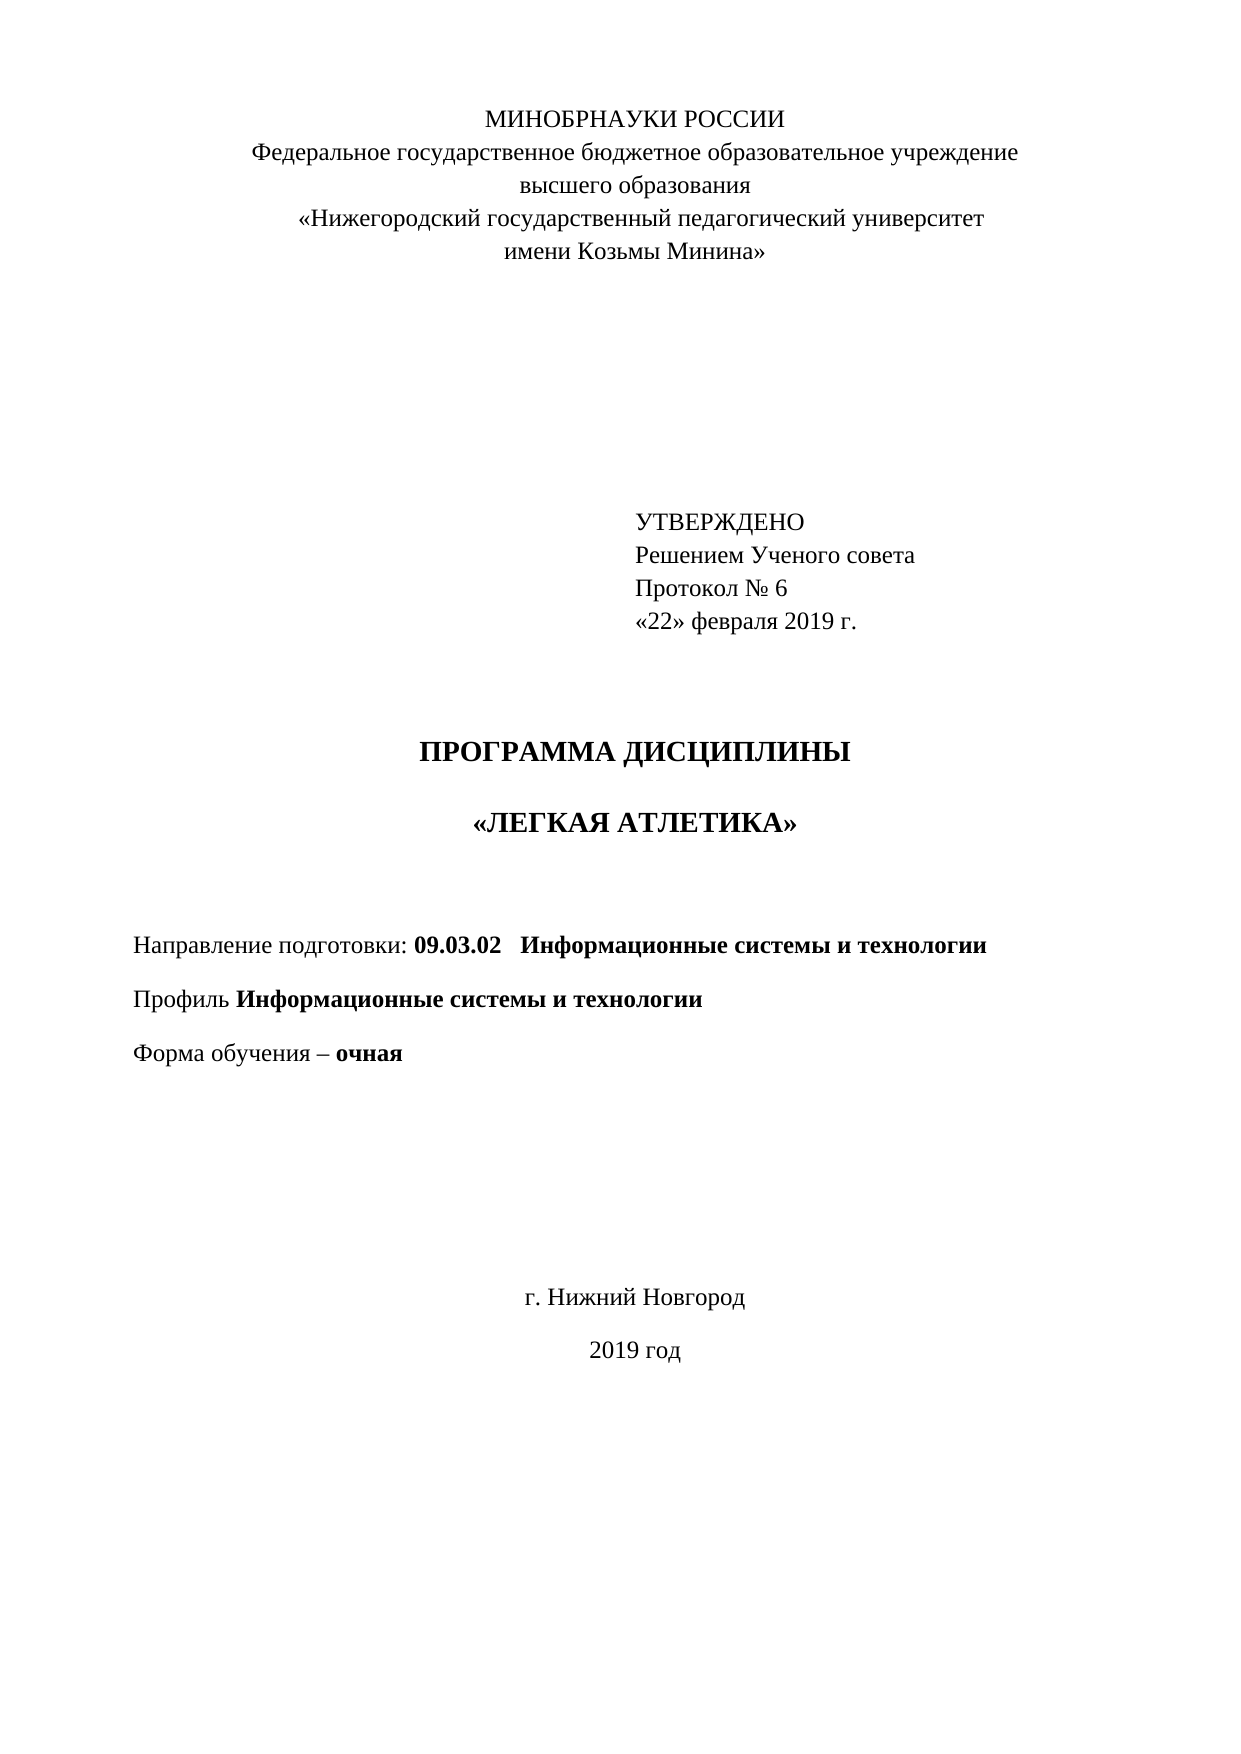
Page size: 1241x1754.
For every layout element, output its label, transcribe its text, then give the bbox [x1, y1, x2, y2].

text имени Козьмы Минина» [133, 236, 1137, 264]
text Направление подготовки: 09.03.02 Информационные системы и технологии [133, 930, 1137, 959]
text высшего образования [133, 170, 1137, 198]
text «Нижегородский государственный педагогический университет [133, 203, 1137, 232]
text Протокол № 6 [635, 573, 1137, 602]
text Федеральное государственное бюджетное образовательное учреждение [133, 137, 1137, 166]
text Форма обучения – очная [133, 1038, 1137, 1067]
text Профиль Информационные системы и технологии [133, 984, 1137, 1013]
text «22» февраля 2019 г. [635, 606, 1137, 635]
text Решением Ученого совета [635, 540, 1137, 569]
text г. Нижний Новгород [133, 1282, 1137, 1310]
text 2019 год [133, 1336, 1137, 1364]
text МИНОБРНАУКИ РОССИИ [133, 104, 1137, 132]
text УТВЕРЖДЕНО [635, 507, 1137, 536]
text программа дисциплины [133, 734, 1137, 768]
text «Легкая атлетика» [133, 805, 1137, 839]
